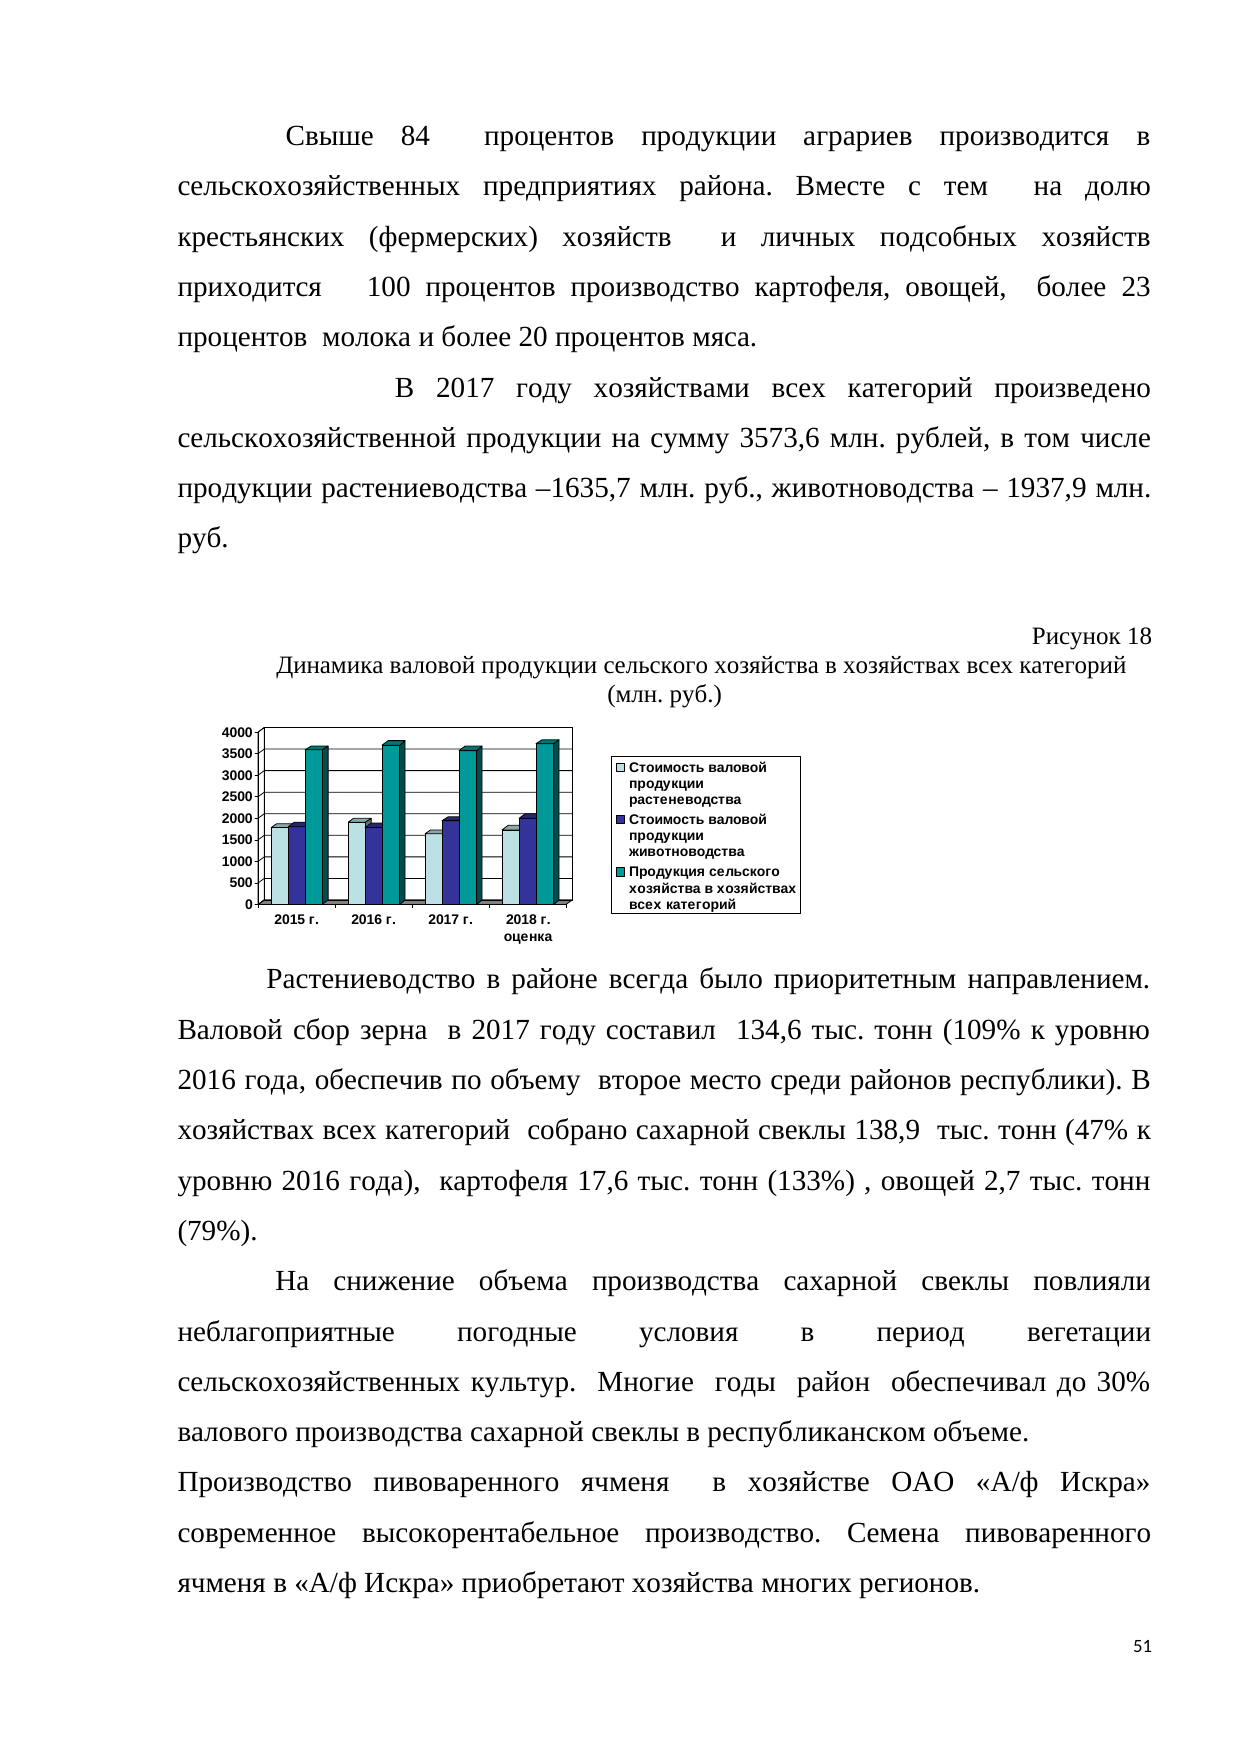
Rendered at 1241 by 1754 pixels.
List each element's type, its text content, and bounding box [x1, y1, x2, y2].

text В 2017 году хозяйствами всех категорий произведено сельскохозяйственной продукции на сумму 3573,6 млн. рублей, в том числе продукции растениеводства –1635,7 млн. руб., животноводства – 1937,9 млн. руб. [177, 370, 1152, 554]
text На снижение объема производства сахарной свеклы повлияли неблагоприятные погодные условия в период вегетации сельскохозяйственных культур. Многие годы район обеспечивал до 30% валового производства сахарной свеклы в республиканском объеме. [177, 1263, 1152, 1448]
text Динамика валовой продукции сельского хозяйства в хозяйствах всех категорий (млн. руб.) [177, 650, 1152, 707]
text Рисунок 18 [177, 621, 1152, 650]
text Производство пивоваренного ячменя в хозяйстве ОАО «А/ф Искра» современное высокорентабельное производство. Семена пивоваренного ячменя в «А/ф Искра» приобретают хозяйства многих регионов. [177, 1464, 1152, 1599]
text Растениеводство в районе всегда было приоритетным направлением. Валовой сбор зерна в 2017 году составил 134,6 тыс. тонн (109% к уровню 2016 года, обеспечив по объему второе место среди районов республики). В хозяйствах всех категорий собрано сахарной свеклы 138,9 тыс. тонн (47% к уровню 2016 года), картофеля 17,6 тыс. тонн (133%) , овощей 2,7 тыс. тонн (79%). [177, 961, 1152, 1247]
text Свыше 84 процентов продукции аграриев производится в сельскохозяйственных предприятиях района. Вместе с тем на долю крестьянских (фермерских) хозяйств и личных подсобных хозяйств приходится 100 процентов производство картофеля, овощей, более 23 процентов молока и более 20 процентов мяса. [177, 118, 1152, 353]
